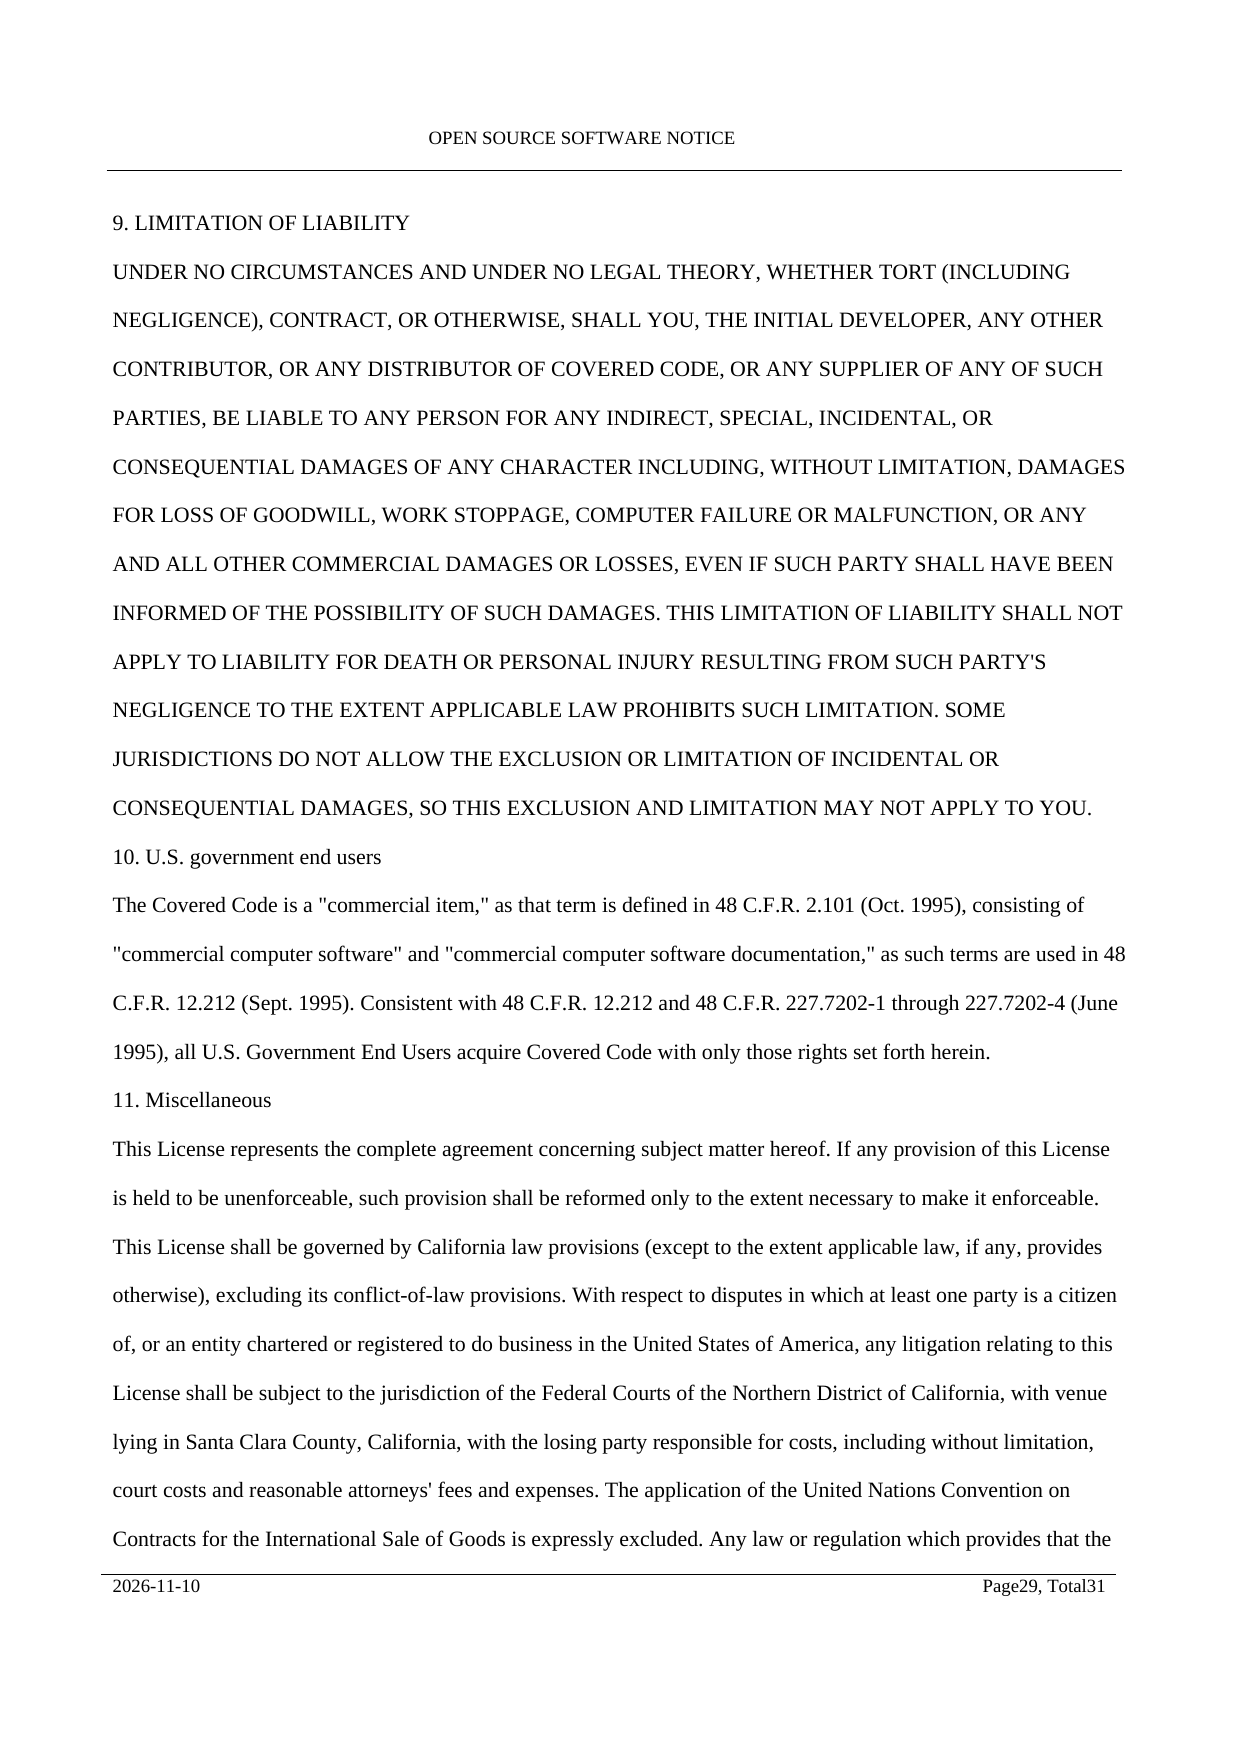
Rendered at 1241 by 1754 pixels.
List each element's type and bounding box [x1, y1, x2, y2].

text [112, 206, 1128, 1555]
